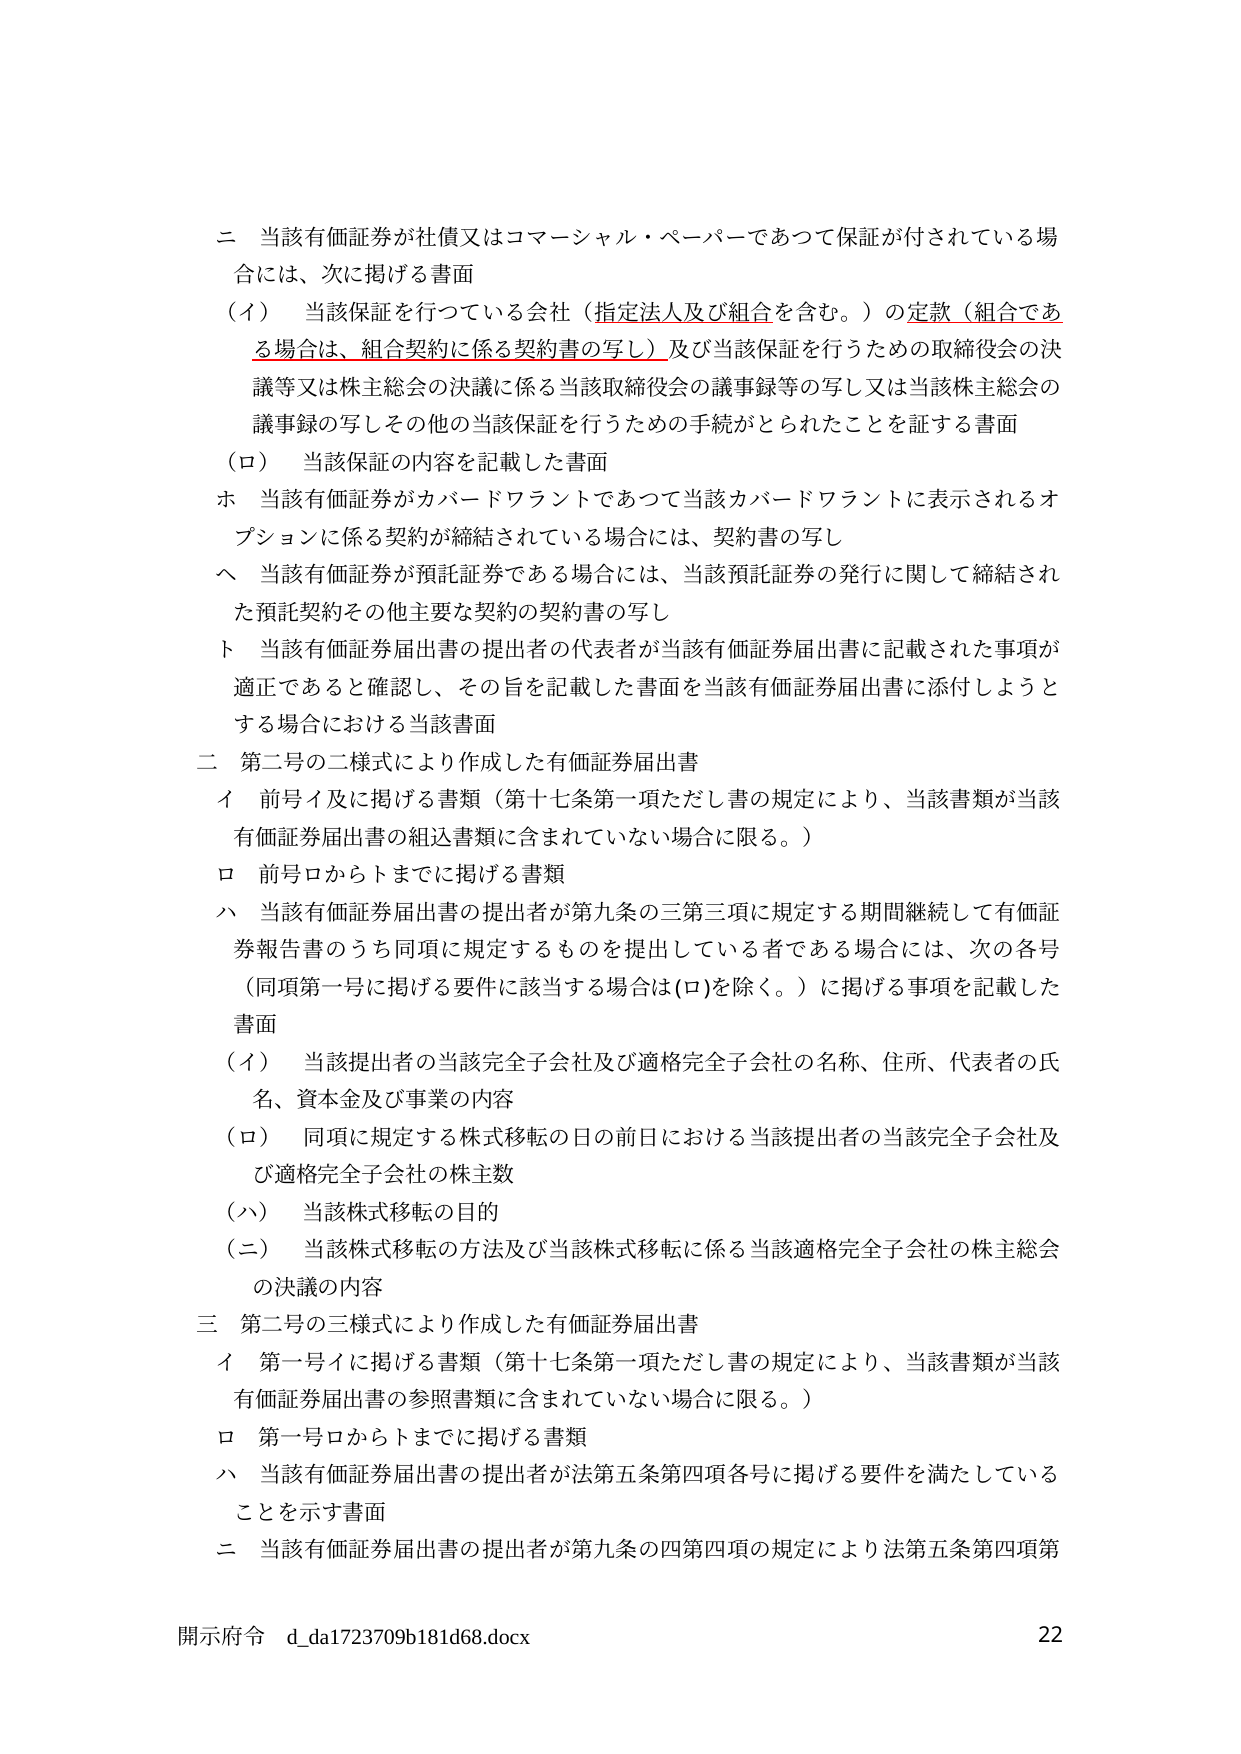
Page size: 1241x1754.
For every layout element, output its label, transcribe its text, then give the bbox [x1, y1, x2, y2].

text ニ 当該有価証券が社債又はコマーシャル・ペーパーであつて保証が付されている場合には、次に掲げる書面 [215, 217, 1063, 292]
text （ロ） 同項に規定する株式移転の日の前日における当該提出者の当該完全子会社及び適格完全子会社の株主数 [214, 1117, 1063, 1192]
text イ 前号イ及に掲げる書類（第十七条第一項ただし書の規定により、当該書類が当該有価証券届出書の組込書類に含まれていない場合に限る。） [215, 779, 1063, 854]
text ロ 第一号ロからトまでに掲げる書類 [215, 1417, 1063, 1454]
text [215, 1529, 1063, 1567]
text （ロ） 当該保証の内容を記載した書面 [215, 442, 1063, 479]
text ハ 当該有価証券届出書の提出者が第九条の三第三項に規定する期間継続して有価証券報告書のうち同項に規定するものを提出している者である場合には、次の各号（同項第一号に掲げる要件に該当する場合は(ロ)を除く。）に掲げる事項を記載した書面 [215, 892, 1063, 1042]
text ト 当該有価証券届出書の提出者の代表者が当該有価証券届出書に記載された事項が適正であると確認し、その旨を記載した書面を当該有価証券届出書に添付しようとする場合における当該書面 [215, 629, 1063, 742]
text イ 第一号イに掲げる書類（第十七条第一項ただし書の規定により、当該書類が当該有価証券届出書の参照書類に含まれていない場合に限る。） [215, 1342, 1063, 1417]
text 二 第二号の二様式により作成した有価証券届出書 [196, 742, 1063, 779]
text （ニ） 当該株式移転の方法及び当該株式移転に係る当該適格完全子会社の株主総会の決議の内容 [214, 1229, 1063, 1304]
text （ハ） 当該株式移転の目的 [214, 1192, 1063, 1229]
text ハ 当該有価証券届出書の提出者が法第五条第四項各号に掲げる要件を満たしていることを示す書面 [215, 1454, 1063, 1529]
text （イ） 当該保証を行つている会社（指定法人及び組合を含む。）の定款（組合である場合は、組合契約に係る契約書の写し）及び当該保証を行うための取締役会の決議等又は株主総会の決議に係る当該取締役会の議事録等の写し又は当該株主総会の議事録の写しその他の当該保証を行うための手続がとられたことを証する書面 [215, 292, 1063, 442]
text ヘ 当該有価証券が預託証券である場合には、当該預託証券の発行に関して締結された預託契約その他主要な契約の契約書の写し [215, 554, 1063, 629]
text ロ 前号ロからトまでに掲げる書類 [215, 854, 1063, 892]
text ホ 当該有価証券がカバードワラントであつて当該カバードワラントに表示されるオプションに係る契約が締結されている場合には、契約書の写し [215, 479, 1063, 554]
text 三 第二号の三様式により作成した有価証券届出書 [196, 1304, 1063, 1342]
text （イ） 当該提出者の当該完全子会社及び適格完全子会社の名称、住所、代表者の氏名、資本金及び事業の内容 [214, 1042, 1063, 1117]
